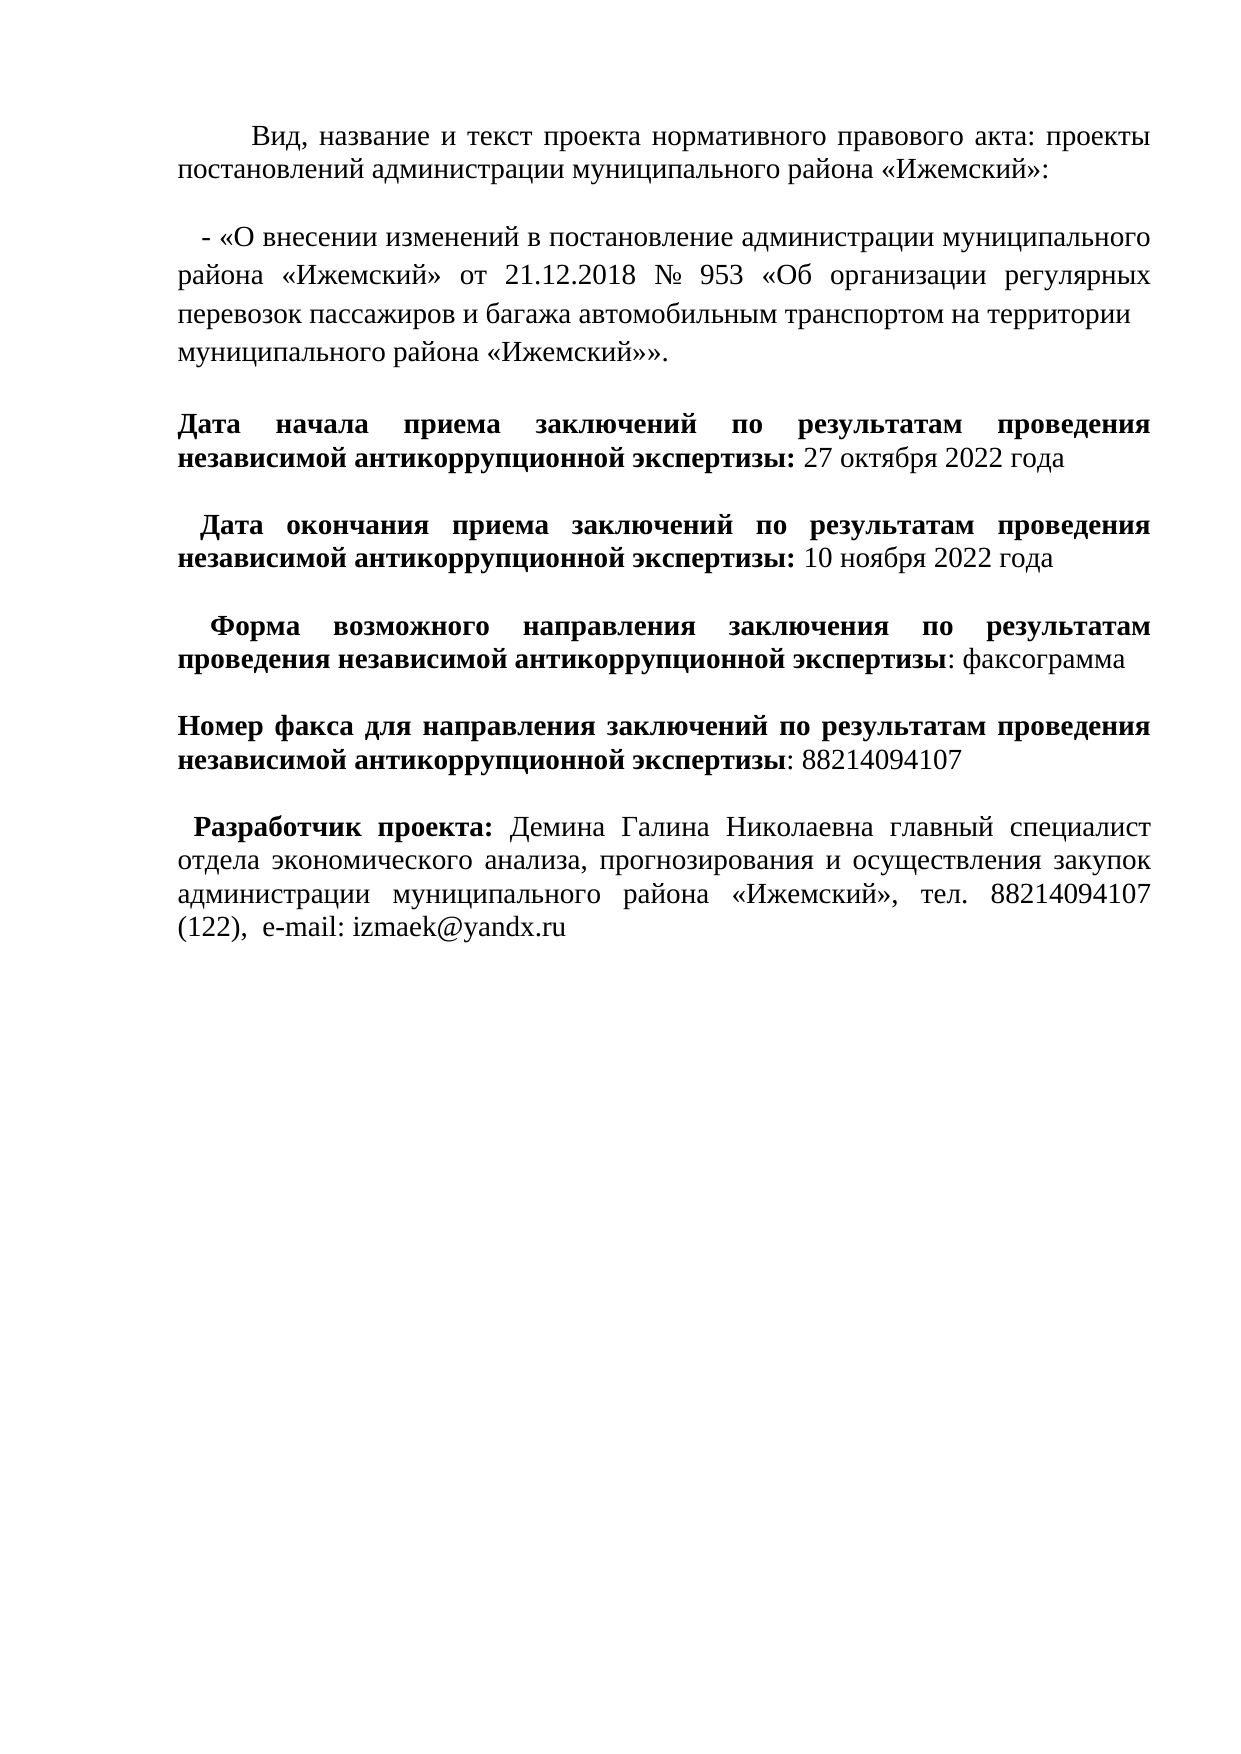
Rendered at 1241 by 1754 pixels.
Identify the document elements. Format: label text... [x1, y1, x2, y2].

title - «О внесении изменений в постановление администрации муниципального района «Ижемский» от 21.12.2018 № 953 «Об организации регулярных перевозок пассажиров и багажа автомобильным транспортом на территории [177, 219, 1152, 329]
text муниципального района «Ижемский»». [177, 334, 1152, 368]
text Дата начала приема заключений по результатам проведения независимой антикоррупционной экспертизы: 27 октября 2022 года [177, 406, 1152, 473]
text Номер факса для направления заключений по результатам проведения независимой антикоррупционной экспертизы: 88214094107 [177, 708, 1152, 775]
text Форма возможного направления заключения по результатам проведения независимой антикоррупционной экспертизы: факсограмма [177, 608, 1152, 675]
text Вид, название и текст проекта нормативного правового акта: проекты постановлений администрации муниципального района «Ижемский»: [177, 118, 1152, 185]
text Разработчик проекта: Демина Галина Николаевна главный специалист отдела экономического анализа, прогнозирования и осуществления закупок администрации муниципального района «Ижемский», тел. 88214094107 (122), е-mail: izmaek@yandx.ru [177, 809, 1152, 943]
text Дата окончания приема заключений по результатам проведения независимой антикоррупционной экспертизы: 10 ноября 2022 года [177, 507, 1152, 574]
